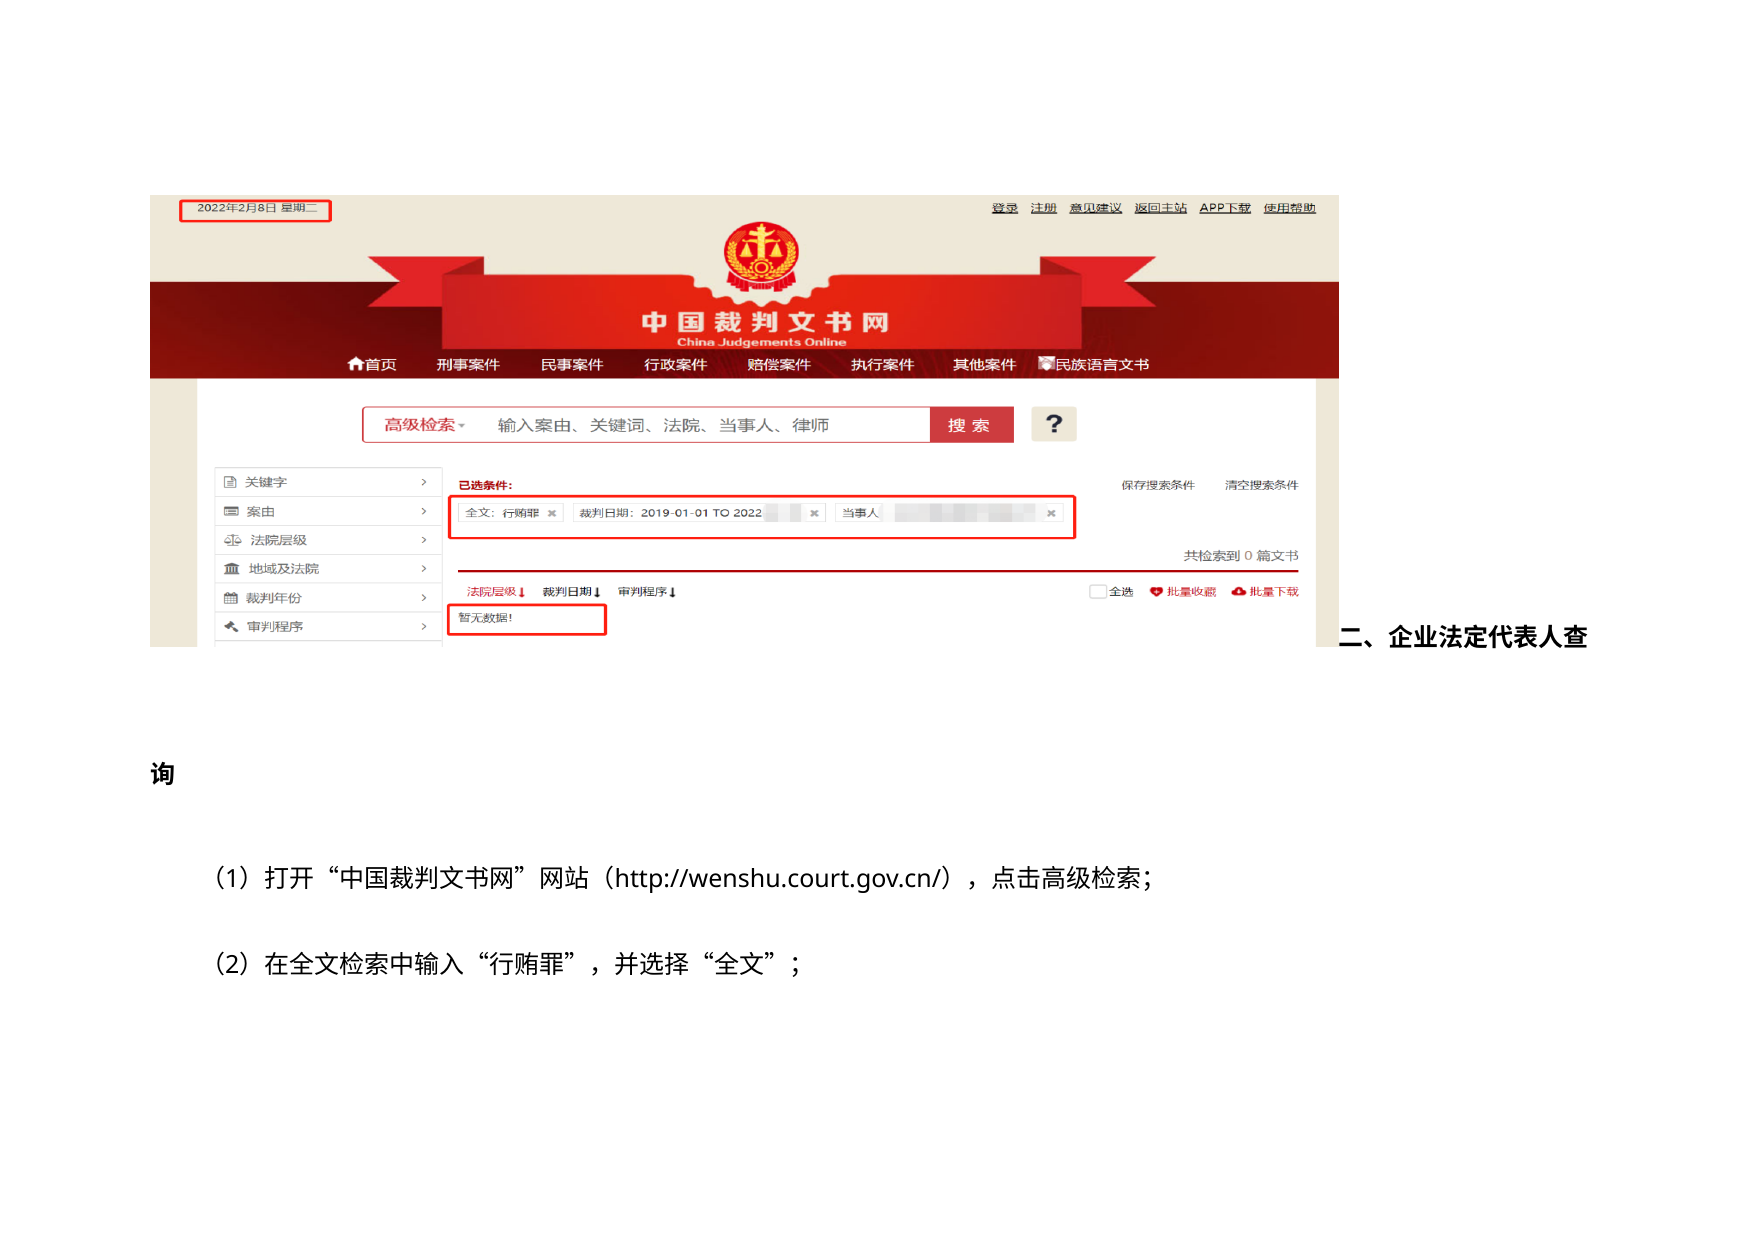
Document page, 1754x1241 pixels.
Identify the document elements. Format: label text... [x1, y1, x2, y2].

text （1）打开“中国裁判文书网”网站（http://wenshu.court.gov.cn/），点击高级检索； [150, 843, 1604, 911]
text （2）在全文检索中输入“行贿罪”，并选择“全文”； [150, 929, 1604, 997]
picture [150, 195, 1339, 647]
